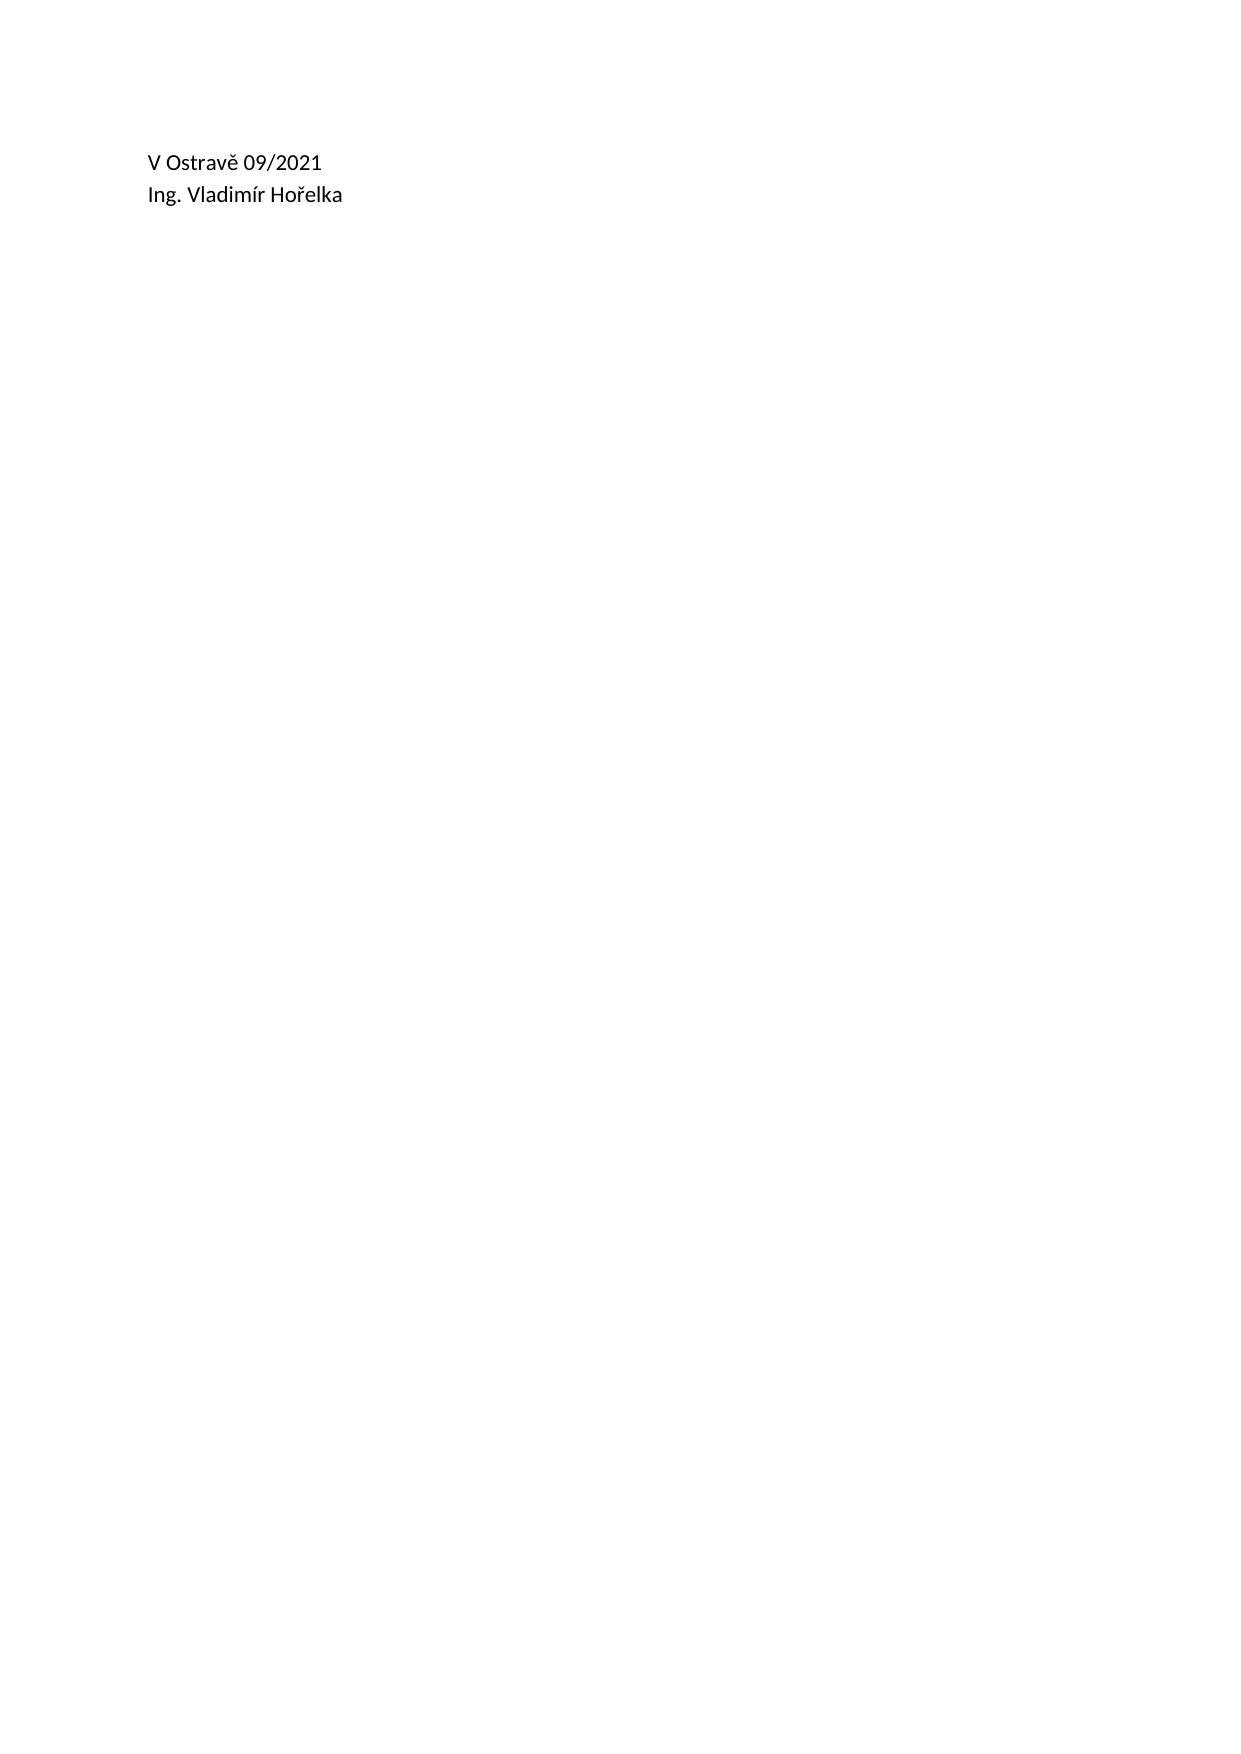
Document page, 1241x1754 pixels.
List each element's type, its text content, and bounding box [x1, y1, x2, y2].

text Ing. Vladimír Hořelka [148, 180, 1093, 208]
text V Ostravě 09/2021 [148, 148, 1093, 176]
